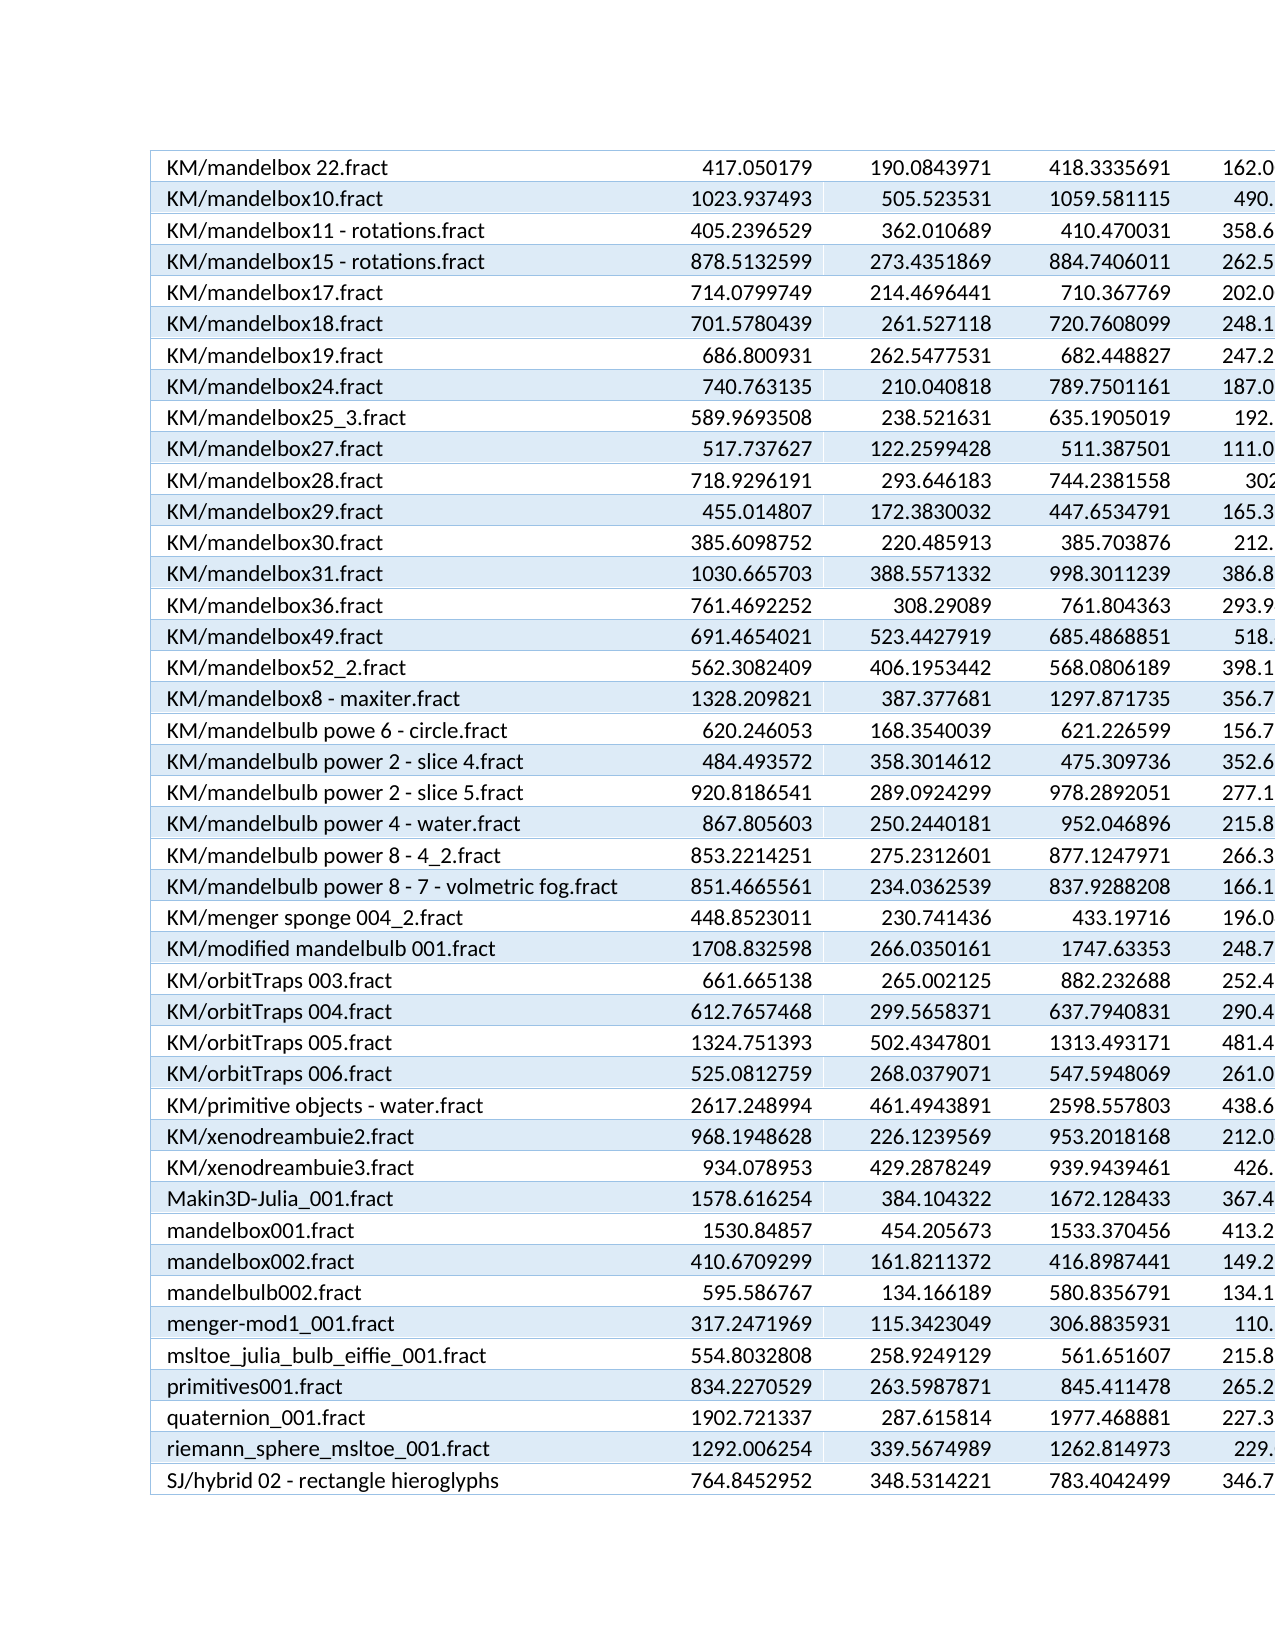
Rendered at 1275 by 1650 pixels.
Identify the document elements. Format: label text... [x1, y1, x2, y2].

table_cell 621.226599 [1003, 714, 1182, 744]
table_cell 215.8624599 [1182, 1339, 1275, 1369]
table_cell 1059.581115 [1003, 182, 1182, 212]
table_cell 720.7608099 [1003, 307, 1182, 337]
table_cell 547.5948069 [1003, 1057, 1182, 1087]
table_cell 761.804363 [1003, 589, 1182, 619]
table_cell 481.4204001 [1182, 1026, 1275, 1056]
table_cell 484.493572 [640, 745, 823, 775]
table_cell 302.05884 [1182, 464, 1275, 494]
table_cell 1262.814973 [1003, 1432, 1182, 1462]
table_cell 837.9288208 [1003, 870, 1182, 900]
table_cell 263.5987871 [824, 1370, 1003, 1400]
table_cell 416.8987441 [1003, 1245, 1182, 1275]
table_cell 853.2214251 [640, 839, 823, 869]
table_cell 266.0350161 [824, 932, 1003, 962]
table_cell 562.3082409 [640, 651, 823, 681]
table_cell KM/mandelbox 22.fract [151, 151, 640, 181]
table_cell 262.5477531 [824, 339, 1003, 369]
table_cell 589.9693508 [640, 401, 823, 431]
table_cell KM/mandelbox8 - maxiter.fract [151, 682, 640, 712]
table_cell 1533.370456 [1003, 1214, 1182, 1244]
table_cell 210.040818 [824, 370, 1003, 400]
table_cell KM/mandelbox36.fract [151, 589, 640, 619]
table_cell 1708.832598 [640, 932, 823, 962]
table_cell 293.9498539 [1182, 589, 1275, 619]
table_cell 686.800931 [640, 339, 823, 369]
table_cell KM/mandelbox30.fract [151, 526, 640, 556]
table_cell 845.411478 [1003, 1370, 1182, 1400]
table_cell 306.8835931 [1003, 1307, 1182, 1337]
table_cell KM/mandelbox18.fract [151, 307, 640, 337]
table_cell 2617.248994 [640, 1089, 823, 1119]
table_cell 475.309736 [1003, 745, 1182, 775]
table_cell 317.2471969 [640, 1307, 823, 1337]
table_cell quaternion_001.fract [151, 1401, 640, 1431]
table_cell 978.2892051 [1003, 776, 1182, 806]
table_cell 518.451154 [1182, 620, 1275, 650]
table_cell KM/mandelbulb power 2 - slice 5.fract [151, 776, 640, 806]
table_cell 882.232688 [1003, 964, 1182, 994]
table_cell 661.665138 [640, 964, 823, 994]
table_cell 265.002125 [824, 964, 1003, 994]
table_cell 385.703876 [1003, 526, 1182, 556]
table_cell 268.0379071 [824, 1057, 1003, 1087]
table_cell 1030.665703 [640, 557, 823, 587]
table_cell 384.104322 [824, 1182, 1003, 1212]
table_cell 346.7261231 [1182, 1464, 1275, 1494]
table_cell msltoe_julia_bulb_eiffie_001.fract [151, 1339, 640, 1369]
table_cell 920.8186541 [640, 776, 823, 806]
table_cell mandelbox001.fract [151, 1214, 640, 1244]
table_cell 934.078953 [640, 1151, 823, 1181]
table_cell KM/menger sponge 004_2.fract [151, 901, 640, 931]
table_cell 426.847748 [1182, 1151, 1275, 1181]
table_cell 115.3423049 [824, 1307, 1003, 1337]
table_cell 227.3508198 [1182, 1401, 1275, 1431]
table_cell 691.4654021 [640, 620, 823, 650]
table_cell 234.0362539 [824, 870, 1003, 900]
table_cell 554.8032808 [640, 1339, 823, 1369]
table_cell 523.4427919 [824, 620, 1003, 650]
table_cell 490.213136 [1182, 182, 1275, 212]
table_cell KM/mandelbulb power 2 - slice 4.fract [151, 745, 640, 775]
table_cell 682.448827 [1003, 339, 1182, 369]
table_cell 192.510819 [1182, 401, 1275, 431]
table_cell 834.2270529 [640, 1370, 823, 1400]
table_cell 248.1835351 [1182, 307, 1275, 337]
table_cell 196.0414271 [1182, 901, 1275, 931]
table_cell 418.3335691 [1003, 151, 1182, 181]
table_cell KM/mandelbox11 - rotations.fract [151, 214, 640, 244]
table_cell 685.4868851 [1003, 620, 1182, 650]
table_cell 202.0087121 [1182, 276, 1275, 306]
table_cell 413.2200792 [1182, 1214, 1275, 1244]
table_cell 595.586767 [640, 1276, 823, 1306]
table_cell 620.246053 [640, 714, 823, 744]
table_cell 744.2381558 [1003, 464, 1182, 494]
table_cell 386.8823111 [1182, 557, 1275, 587]
table_cell KM/orbitTraps 006.fract [151, 1057, 640, 1087]
table_cell 149.2971079 [1182, 1245, 1275, 1275]
table_cell KM/mandelbulb power 8 - 4_2.fract [151, 839, 640, 869]
table_cell 454.205673 [824, 1214, 1003, 1244]
table_cell KM/mandelbulb power 4 - water.fract [151, 807, 640, 837]
table_cell 952.046896 [1003, 807, 1182, 837]
table_cell 525.0812759 [640, 1057, 823, 1087]
table_cell 455.014807 [640, 495, 823, 525]
table_cell 187.0799952 [1182, 370, 1275, 400]
table_cell 1297.871735 [1003, 682, 1182, 712]
table_cell 438.6857309 [1182, 1089, 1275, 1119]
table_cell 448.8523011 [640, 901, 823, 931]
table_cell 1747.63353 [1003, 932, 1182, 962]
table_cell 250.2440181 [824, 807, 1003, 837]
table_cell 877.1247971 [1003, 839, 1182, 869]
table_cell 388.5571332 [824, 557, 1003, 587]
table_cell 266.3974571 [1182, 839, 1275, 869]
table_cell 417.050179 [640, 151, 823, 181]
table_cell 387.377681 [824, 682, 1003, 712]
table_cell KM/mandelbox52_2.fract [151, 651, 640, 681]
table_cell 161.8211372 [824, 1245, 1003, 1275]
table_cell KM/mandelbox10.fract [151, 182, 640, 212]
table_cell 968.1948628 [640, 1120, 823, 1150]
table_cell 165.3268702 [1182, 495, 1275, 525]
table_cell 215.8282359 [1182, 807, 1275, 837]
table_cell KM/primitive objects - water.fract [151, 1089, 640, 1119]
table_cell 1578.616254 [640, 1182, 823, 1212]
table_cell 166.1632662 [1182, 870, 1275, 900]
table_cell 156.7334189 [1182, 714, 1275, 744]
table_cell 710.367769 [1003, 276, 1182, 306]
table_cell 287.615814 [824, 1401, 1003, 1431]
table_cell 111.0762129 [1182, 432, 1275, 462]
table_cell 168.3540039 [824, 714, 1003, 744]
table_cell 262.5674272 [1182, 245, 1275, 275]
table_cell KM/mandelbulb power 8 - 7 - volmetric fog.fract [151, 870, 640, 900]
table_cell 405.2396529 [640, 214, 823, 244]
table_cell 289.0924299 [824, 776, 1003, 806]
table_cell 635.1905019 [1003, 401, 1182, 431]
table_cell 1977.468881 [1003, 1401, 1182, 1431]
table_cell 277.1226709 [1182, 776, 1275, 806]
table_cell KM/orbitTraps 005.fract [151, 1026, 640, 1056]
table_cell 352.6707261 [1182, 745, 1275, 775]
table_cell 1292.006254 [640, 1432, 823, 1462]
table_cell 258.9249129 [824, 1339, 1003, 1369]
table_cell KM/mandelbox31.fract [151, 557, 640, 587]
table_cell 275.2312601 [824, 839, 1003, 869]
table_cell 367.4196701 [1182, 1182, 1275, 1212]
table_cell 248.7569199 [1182, 932, 1275, 962]
table_cell 212.860399 [1182, 526, 1275, 556]
table_cell riemann_sphere_msltoe_001.fract [151, 1432, 640, 1462]
table_cell 461.4943891 [824, 1089, 1003, 1119]
table_cell Makin3D-Julia_001.fract [151, 1182, 640, 1212]
table_cell 358.6510818 [1182, 214, 1275, 244]
table_cell 561.651607 [1003, 1339, 1182, 1369]
table_cell 190.0843971 [824, 151, 1003, 181]
table_cell 505.523531 [824, 182, 1003, 212]
table_cell KM/xenodreambuie3.fract [151, 1151, 640, 1181]
table_cell 261.0712621 [1182, 1057, 1275, 1087]
table_cell 214.4696441 [824, 276, 1003, 306]
table_cell 308.29089 [824, 589, 1003, 619]
table_cell 701.5780439 [640, 307, 823, 337]
table_cell 761.4692252 [640, 589, 823, 619]
table_cell KM/mandelbulb powe 6 - circle.fract [151, 714, 640, 744]
table_cell 433.19716 [1003, 901, 1182, 931]
table_cell 238.521631 [824, 401, 1003, 431]
table_cell 568.0806189 [1003, 651, 1182, 681]
table_cell 247.2120841 [1182, 339, 1275, 369]
table_cell 252.4767179 [1182, 964, 1275, 994]
table_cell primitives001.fract [151, 1370, 640, 1400]
table_cell 740.763135 [640, 370, 823, 400]
table_cell 447.6534791 [1003, 495, 1182, 525]
table_cell 1672.128433 [1003, 1182, 1182, 1212]
table_cell 220.485913 [824, 526, 1003, 556]
table_cell 261.527118 [824, 307, 1003, 337]
table_cell 1023.937493 [640, 182, 823, 212]
table_cell 362.010689 [824, 214, 1003, 244]
table_cell 884.7406011 [1003, 245, 1182, 275]
table_cell 953.2018168 [1003, 1120, 1182, 1150]
table_cell 410.470031 [1003, 214, 1182, 244]
table_cell KM/mandelbox28.fract [151, 464, 640, 494]
table_cell 212.0475891 [1182, 1120, 1275, 1150]
table_cell 998.3011239 [1003, 557, 1182, 587]
table_cell 348.5314221 [824, 1464, 1003, 1494]
table_cell 273.4351869 [824, 245, 1003, 275]
table_cell 226.1239569 [824, 1120, 1003, 1150]
table_cell 878.5132599 [640, 245, 823, 275]
table_cell 339.5674989 [824, 1432, 1003, 1462]
table_cell KM/mandelbox24.fract [151, 370, 640, 400]
table_cell KM/xenodreambuie2.fract [151, 1120, 640, 1150]
table_cell 783.4042499 [1003, 1464, 1182, 1494]
table_cell 162.0040581 [1182, 151, 1275, 181]
table_cell 290.4970419 [1182, 995, 1275, 1025]
table_cell KM/orbitTraps 003.fract [151, 964, 640, 994]
table_cell 1530.84857 [640, 1214, 823, 1244]
table_cell 110.943809 [1182, 1307, 1275, 1337]
table_cell KM/mandelbox25_3.fract [151, 401, 640, 431]
table_cell 172.3830032 [824, 495, 1003, 525]
table_cell 1902.721337 [640, 1401, 823, 1431]
table_cell 637.7940831 [1003, 995, 1182, 1025]
table_cell KM/mandelbox17.fract [151, 276, 640, 306]
table_cell 502.4347801 [824, 1026, 1003, 1056]
table_cell 406.1953442 [824, 651, 1003, 681]
table_cell 867.805603 [640, 807, 823, 837]
table_cell KM/mandelbox19.fract [151, 339, 640, 369]
table_cell KM/mandelbox29.fract [151, 495, 640, 525]
table_cell 2598.557803 [1003, 1089, 1182, 1119]
table_cell KM/mandelbox49.fract [151, 620, 640, 650]
table_cell KM/mandelbox15 - rotations.fract [151, 245, 640, 275]
table_cell KM/mandelbox27.fract [151, 432, 640, 462]
table_cell 410.6709299 [640, 1245, 823, 1275]
table_cell 1324.751393 [640, 1026, 823, 1056]
table_cell 299.5658371 [824, 995, 1003, 1025]
table_cell 714.0799749 [640, 276, 823, 306]
table_cell mandelbulb002.fract [151, 1276, 640, 1306]
table_cell 134.1805592 [1182, 1276, 1275, 1306]
table_cell 789.7501161 [1003, 370, 1182, 400]
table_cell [151, 1464, 640, 1494]
table_cell 122.2599428 [824, 432, 1003, 462]
table_cell 517.737627 [640, 432, 823, 462]
table_cell 230.741436 [824, 901, 1003, 931]
table_cell 718.9296191 [640, 464, 823, 494]
table_cell menger-mod1_001.fract [151, 1307, 640, 1337]
table_cell 764.8452952 [640, 1464, 823, 1494]
table_cell 229.081779 [1182, 1432, 1275, 1462]
table_cell 429.2878249 [824, 1151, 1003, 1181]
table_cell 293.646183 [824, 464, 1003, 494]
table_cell 358.3014612 [824, 745, 1003, 775]
table_cell 385.6098752 [640, 526, 823, 556]
table_cell 580.8356791 [1003, 1276, 1182, 1306]
table_cell 939.9439461 [1003, 1151, 1182, 1181]
table_cell KM/modified mandelbulb 001.fract [151, 932, 640, 962]
table_cell 851.4665561 [640, 870, 823, 900]
table_cell 134.166189 [824, 1276, 1003, 1306]
table_cell 511.387501 [1003, 432, 1182, 462]
table_cell 398.1149139 [1182, 651, 1275, 681]
table_cell mandelbox002.fract [151, 1245, 640, 1275]
table_cell 265.2222619 [1182, 1370, 1275, 1400]
table_cell 612.7657468 [640, 995, 823, 1025]
table_cell 1328.209821 [640, 682, 823, 712]
table_cell 1313.493171 [1003, 1026, 1182, 1056]
table_cell KM/orbitTraps 004.fract [151, 995, 640, 1025]
table_cell 356.7963371 [1182, 682, 1275, 712]
